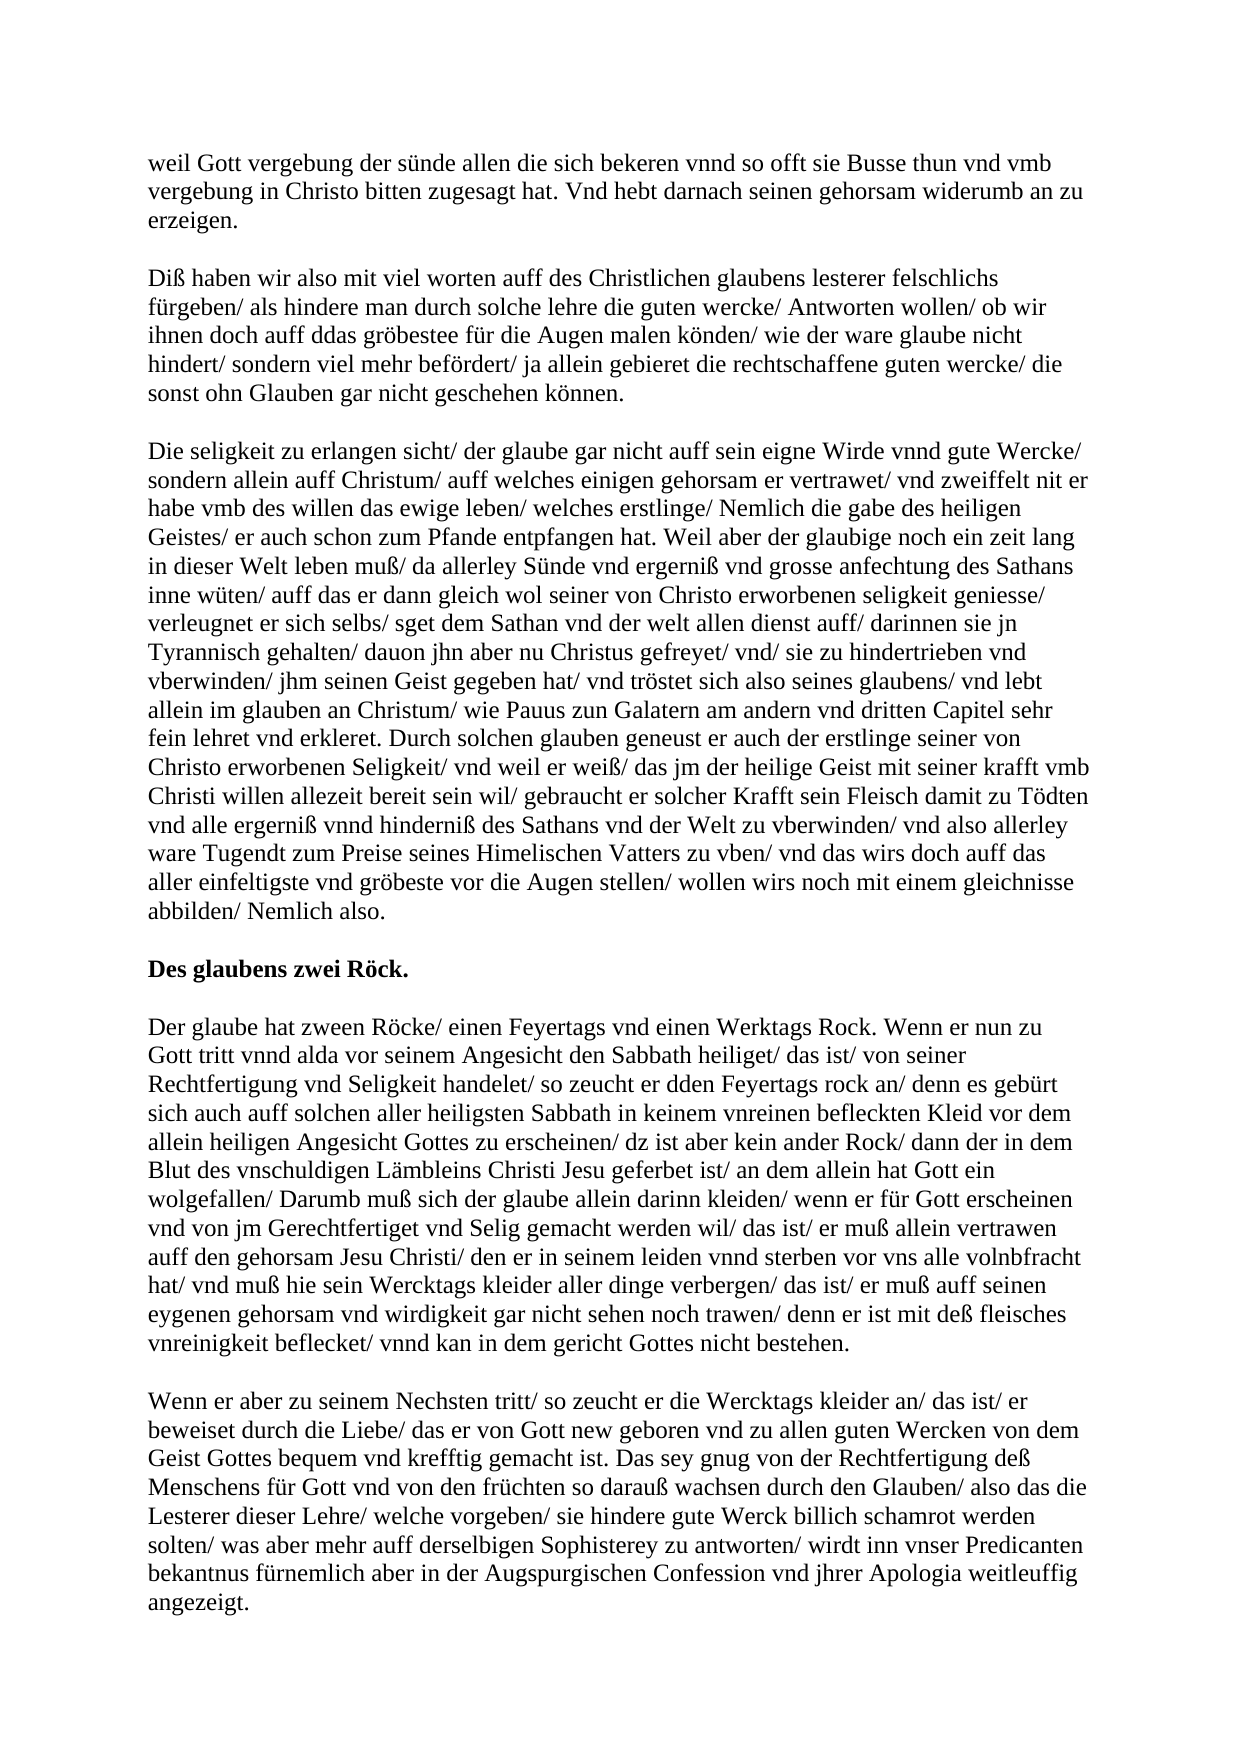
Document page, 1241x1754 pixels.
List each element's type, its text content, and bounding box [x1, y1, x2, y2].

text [148, 148, 1093, 234]
text Des glaubens zwei Röck. [148, 954, 1093, 983]
text Wenn er aber zu seinem Nechsten tritt/ so zeucht er die Wercktags kleider an/ das ist/ er beweiset durch die Liebe/ das er von Gott new geboren vnd zu allen guten Wercken von dem Geist Gottes bequem vnd krefftig gemacht ist. Das sey gnug von der Rechtfertigung deß Menschens für Gott vnd von den früchten so darauß wachsen durch den Glauben/ also das die Lesterer dieser Lehre/ welche vorgeben/ sie hindere gute Werck billich schamrot werden solten/ was aber mehr auff derselbigen Sophisterey zu antworten/ wirdt inn vnser Predicanten bekantnus fürnemlich aber in der Augspurgischen Confession vnd jhrer Apologia weitleuffig angezeigt. [148, 1386, 1093, 1616]
text Diß haben wir also mit viel worten auff des Christlichen glaubens lesterer felschlichs fürgeben/ als hindere man durch solche lehre die guten wercke/ Antworten wollen/ ob wir ihnen doch auff ddas gröbestee für die Augen malen könden/ wie der ware glaube nicht hindert/ sondern viel mehr befördert/ ja allein gebieret die rechtschaffene guten wercke/ die sonst ohn Glauben gar nicht geschehen können. [148, 263, 1093, 407]
text Die seligkeit zu erlangen sicht/ der glaube gar nicht auff sein eigne Wirde vnnd gute Wercke/ sondern allein auff Christum/ auff welches einigen gehorsam er vertrawet/ vnd zweiffelt nit er habe vmb des willen das ewige leben/ welches erstlinge/ Nemlich die gabe des heiligen Geistes/ er auch schon zum Pfande entpfangen hat. Weil aber der glaubige noch ein zeit lang in dieser Welt leben muß/ da allerley Sünde vnd ergerniß vnd grosse anfechtung des Sathans inne wüten/ auff das er dann gleich wol seiner von Christo erworbenen seligkeit geniesse/ verleugnet er sich selbs/ sget dem Sathan vnd der welt allen dienst auff/ darinnen sie jn Tyrannisch gehalten/ dauon jhn aber nu Christus gefreyet/ vnd/ sie zu hindertrieben vnd vberwinden/ jhm seinen Geist gegeben hat/ vnd tröstet sich also seines glaubens/ vnd lebt allein im glauben an Christum/ wie Pauus zun Galatern am andern vnd dritten Capitel sehr fein lehret vnd erkleret. Durch solchen glauben geneust er auch der erstlinge seiner von Christo erworbenen Seligkeit/ vnd weil er weiß/ das jm der heilige Geist mit seiner krafft vmb Christi willen allezeit bereit sein wil/ gebraucht er solcher Krafft sein Fleisch damit zu Tödten vnd alle ergerniß vnnd hinderniß des Sathans vnd der Welt zu vberwinden/ vnd also allerley ware Tugendt zum Preise seines Himelischen Vatters zu vben/ vnd das wirs doch auff das aller einfeltigste vnd gröbeste vor die Augen stellen/ wollen wirs noch mit einem gleichnisse abbilden/ Nemlich also. [148, 436, 1093, 925]
text Der glaube hat zween Röcke/ einen Feyertags vnd einen Werktags Rock. Wenn er nun zu Gott tritt vnnd alda vor seinem Angesicht den Sabbath heiliget/ das ist/ von seiner Rechtfertigung vnd Seligkeit handelet/ so zeucht er dden Feyertags rock an/ denn es gebürt sich auch auff solchen aller heiligsten Sabbath in keinem vnreinen befleckten Kleid vor dem allein heiligen Angesicht Gottes zu erscheinen/ dz ist aber kein ander Rock/ dann der in dem Blut des vnschuldigen Lämbleins Christi Jesu geferbet ist/ an dem allein hat Gott ein wolgefallen/ Darumb muß sich der glaube allein darinn kleiden/ wenn er für Gott erscheinen vnd von jm Gerechtfertiget vnd Selig gemacht werden wil/ das ist/ er muß allein vertrawen auff den gehorsam Jesu Christi/ den er in seinem leiden vnnd sterben vor vns alle volnbfracht hat/ vnd muß hie sein Wercktags kleider aller dinge verbergen/ das ist/ er muß auff seinen eygenen gehorsam vnd wirdigkeit gar nicht sehen noch trawen/ denn er ist mit deß fleisches vnreinigkeit beflecket/ vnnd kan in dem gericht Gottes nicht bestehen. [148, 1012, 1093, 1357]
